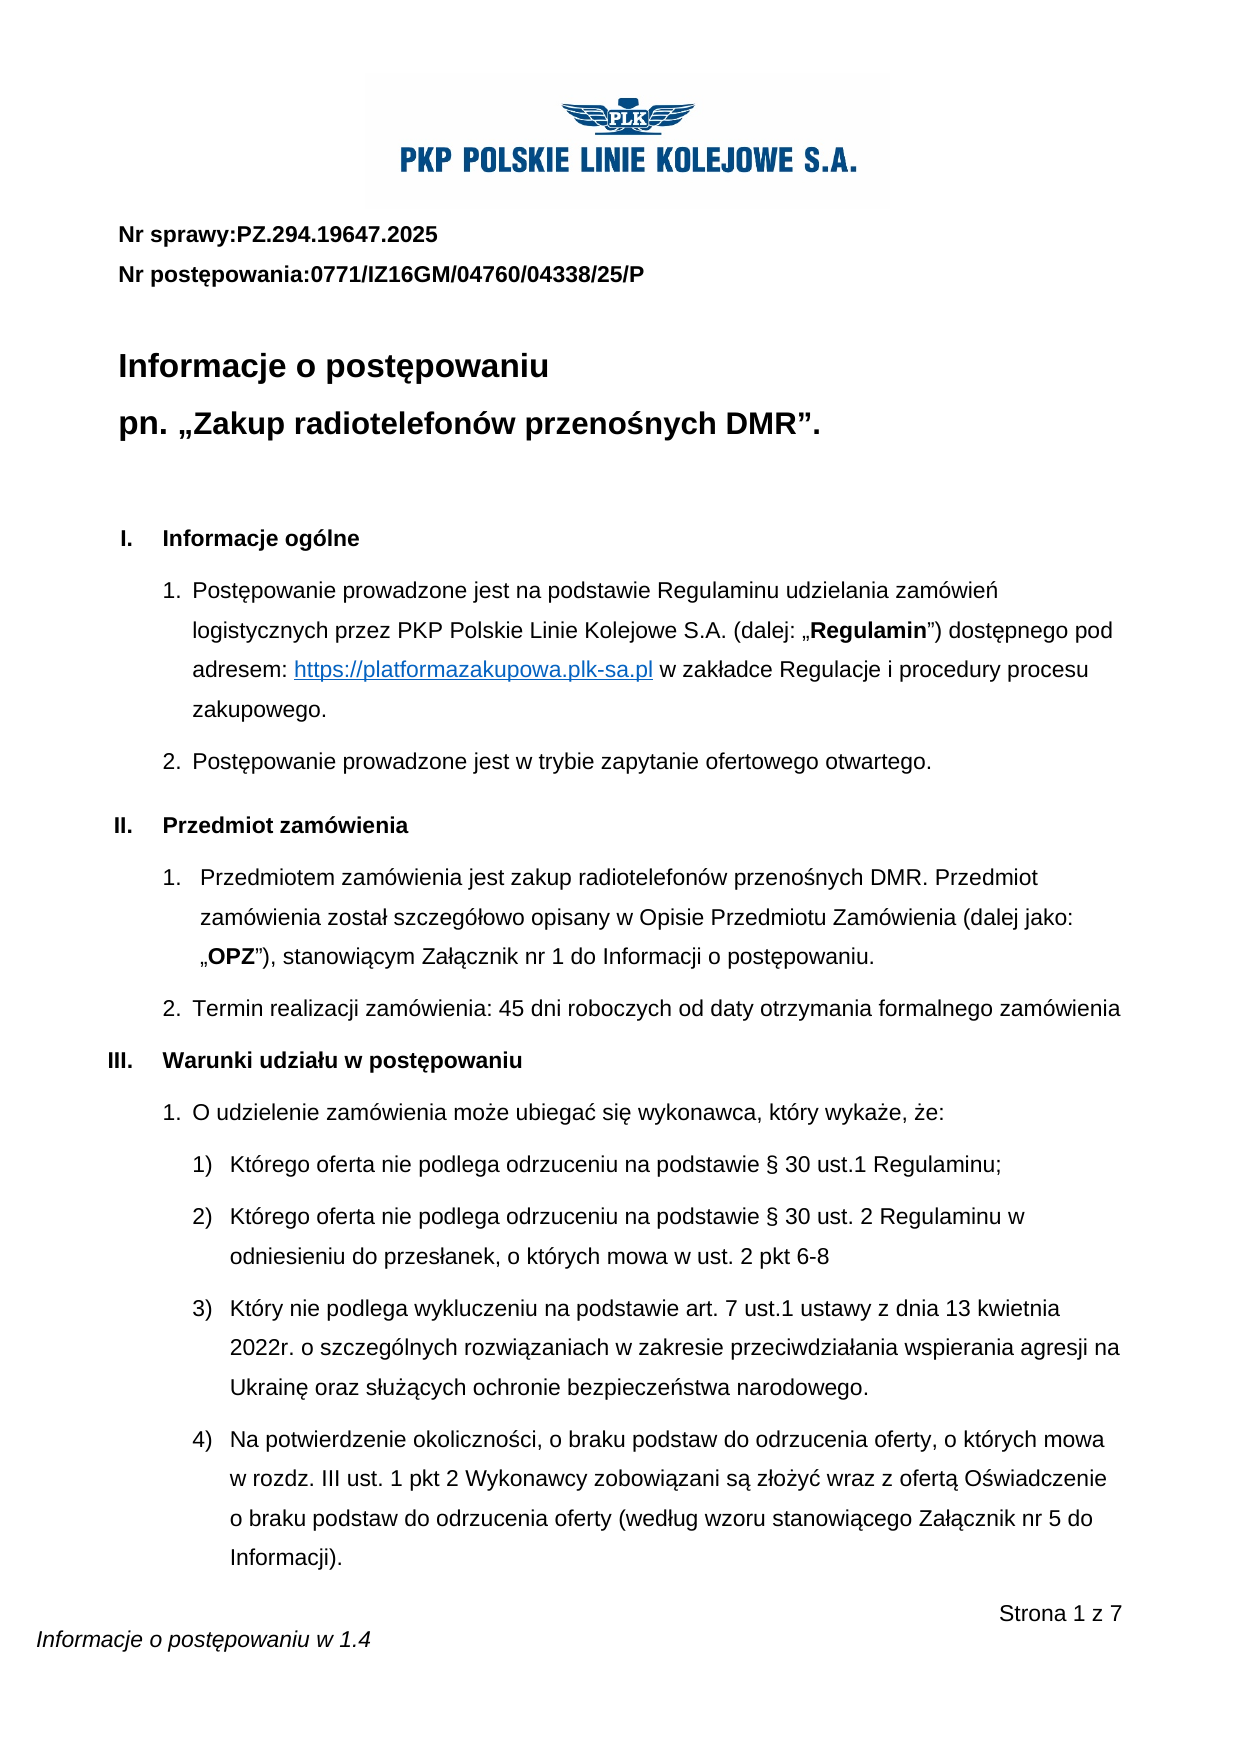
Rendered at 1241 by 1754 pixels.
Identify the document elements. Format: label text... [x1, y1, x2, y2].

picture [365, 73, 891, 209]
list Warunki udziału w postępowaniu [133, 1047, 1122, 1073]
list Nr postępowania:0771/IZ16GM/04760/04338/25/P [118, 261, 1122, 287]
list Informacje o postępowaniu [118, 300, 1122, 384]
list Termin realizacji zamówienia: 45 dni roboczych od daty otrzymania formalnego zamówienia [162, 995, 1122, 1022]
list Który nie podlega wykluczeniu na podstawie art. 7 ust.1 ustawy z dnia 13 kwietnia 2022r. o szczególnych rozwiązaniach w zakresie przeciwdziałania wspierania agresji na Ukrainę oraz służących ochronie bezpieczeństwa narodowego. [192, 1294, 1122, 1400]
list Na potwierdzenie okoliczności, o braku podstaw do odrzucenia oferty, o których mowa w rozdz. III ust. 1 pkt 2 Wykonawcy zobowiązani są złożyć wraz z ofertą Oświadczenie o braku podstaw do odrzucenia oferty (według wzoru stanowiącego Załącznik nr 5 do Informacji). [192, 1426, 1122, 1570]
list O udzielenie zamówienia może ubiegać się wykonawca, który wykaże, że: [162, 1099, 1122, 1126]
list pn. „Zakup radiotelefonów przenośnych DMR”. [118, 403, 1122, 442]
list Postępowanie prowadzone jest w trybie zapytanie ofertowego otwartego. [162, 748, 1122, 774]
list Przedmiot zamówienia [133, 812, 1122, 839]
list Nr sprawy:PZ.294.19647.2025 [118, 221, 1122, 248]
list Którego oferta nie podlega odrzuceniu na podstawie § 30 ust. 2 Regulaminu w odniesieniu do przesłanek, o których mowa w ust. 2 pkt 6-8 [192, 1203, 1122, 1269]
list Przedmiotem zamówienia jest zakup radiotelefonów przenośnych DMR. Przedmiot zamówienia został szczegółowo opisany w Opisie Przedmiotu Zamówienia (dalej jako: „OPZ”), stanowiącym Załącznik nr 1 do Informacji o postępowaniu. [162, 864, 1122, 969]
list Którego oferta nie podlega odrzuceniu na podstawie § 30 ust.1 Regulaminu; [192, 1151, 1122, 1177]
list Postępowanie prowadzone jest na podstawie Regulaminu udzielania zamówień logistycznych przez PKP Polskie Linie Kolejowe S.A. (dalej: „Regulamin”) dostępnego pod adresem: https://platformazakupowa.plk-sa.pl w zakładce Regulacje i procedury procesu zakupowego. [162, 577, 1122, 722]
list Informacje ogólne [133, 525, 1122, 552]
